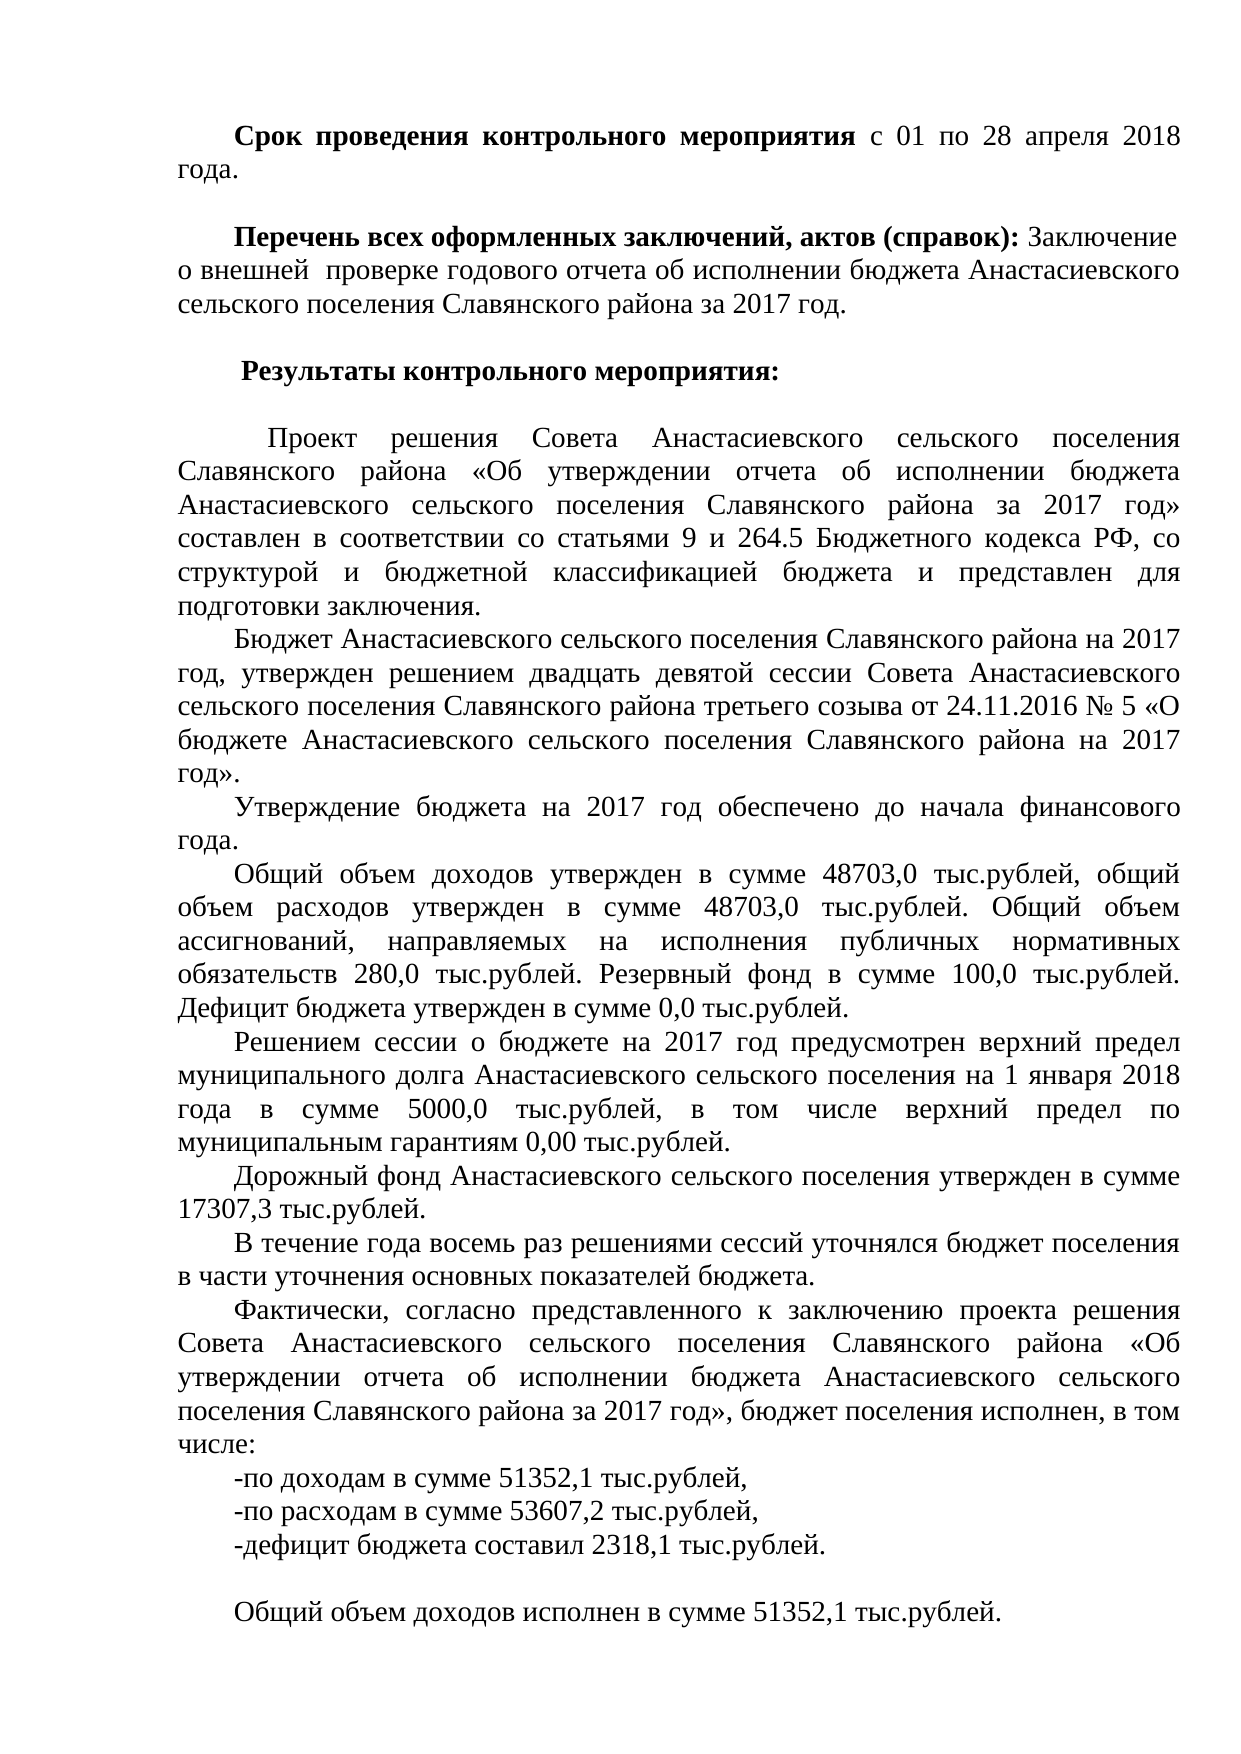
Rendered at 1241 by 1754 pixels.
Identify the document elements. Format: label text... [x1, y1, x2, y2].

text Дорожный фонд Анастасиевского сельского поселения утвержден в сумме 17307,3 тыс.рублей. [177, 1158, 1181, 1225]
text В течение года восемь раз решениями сессий уточнялся бюджет поселения в части уточнения основных показателей бюджета. [177, 1225, 1181, 1292]
text Перечень всех оформленных заключений, актов (справок): Заключение [177, 219, 1181, 252]
text Результаты контрольного мероприятия: [177, 353, 1181, 386]
text Проект решения Совета Анастасиевского сельского поселения Славянского района «Об утверждении отчета об исполнении бюджета Анастасиевского сельского поселения Славянского района за 2017 год» составлен в соответствии со статьями 9 и 264.5 Бюджетного кодекса РФ, со структурой и бюджетной классификацией бюджета и представлен для подготовки заключения. [177, 420, 1181, 621]
text о внешней проверке годового отчета об исполнении бюджета Анастасиевского сельского поселения Славянского района за 2017 год. [177, 252, 1181, 319]
text Бюджет Анастасиевского сельского поселения Славянского района на 2017 год, утвержден решением двадцать девятой сессии Совета Анастасиевского сельского поселения Славянского района третьего созыва от 24.11.2016 № 5 «О бюджете Анастасиевского сельского поселения Славянского района на 2017 год». [177, 621, 1181, 789]
text Решением сессии о бюджете на 2017 год предусмотрен верхний предел муниципального долга Анастасиевского сельского поселения на 1 января 2018 года в сумме 5000,0 тыс.рублей, в том числе верхний предел по муниципальным гарантиям 0,00 тыс.рублей. [177, 1024, 1181, 1158]
text -по расходам в сумме 53607,2 тыс.рублей, [177, 1493, 1181, 1527]
text Общий объем доходов исполнен в сумме 51352,1 тыс.рублей. [177, 1594, 1181, 1627]
text Фактически, согласно представленного к заключению проекта решения Совета Анастасиевского сельского поселения Славянского района «Об утверждении отчета об исполнении бюджета Анастасиевского сельского поселения Славянского района за 2017 год», бюджет поселения исполнен, в том числе: [177, 1292, 1181, 1460]
text Общий объем доходов утвержден в сумме 48703,0 тыс.рублей, общий объем расходов утвержден в сумме 48703,0 тыс.рублей. Общий объем ассигнований, направляемых на исполнения публичных нормативных обязательств 280,0 тыс.рублей. Резервный фонд в сумме 100,0 тыс.рублей. Дефицит бюджета утвержден в сумме 0,0 тыс.рублей. [177, 856, 1181, 1024]
text Утверждение бюджета на 2017 год обеспечено до начала финансового года. [177, 789, 1181, 856]
text -по доходам в сумме 51352,1 тыс.рублей, [177, 1460, 1181, 1493]
text Срок проведения контрольного мероприятия с 01 по 28 апреля 2018 года. [177, 118, 1181, 185]
text -дефицит бюджета составил 2318,1 тыс.рублей. [177, 1527, 1181, 1560]
